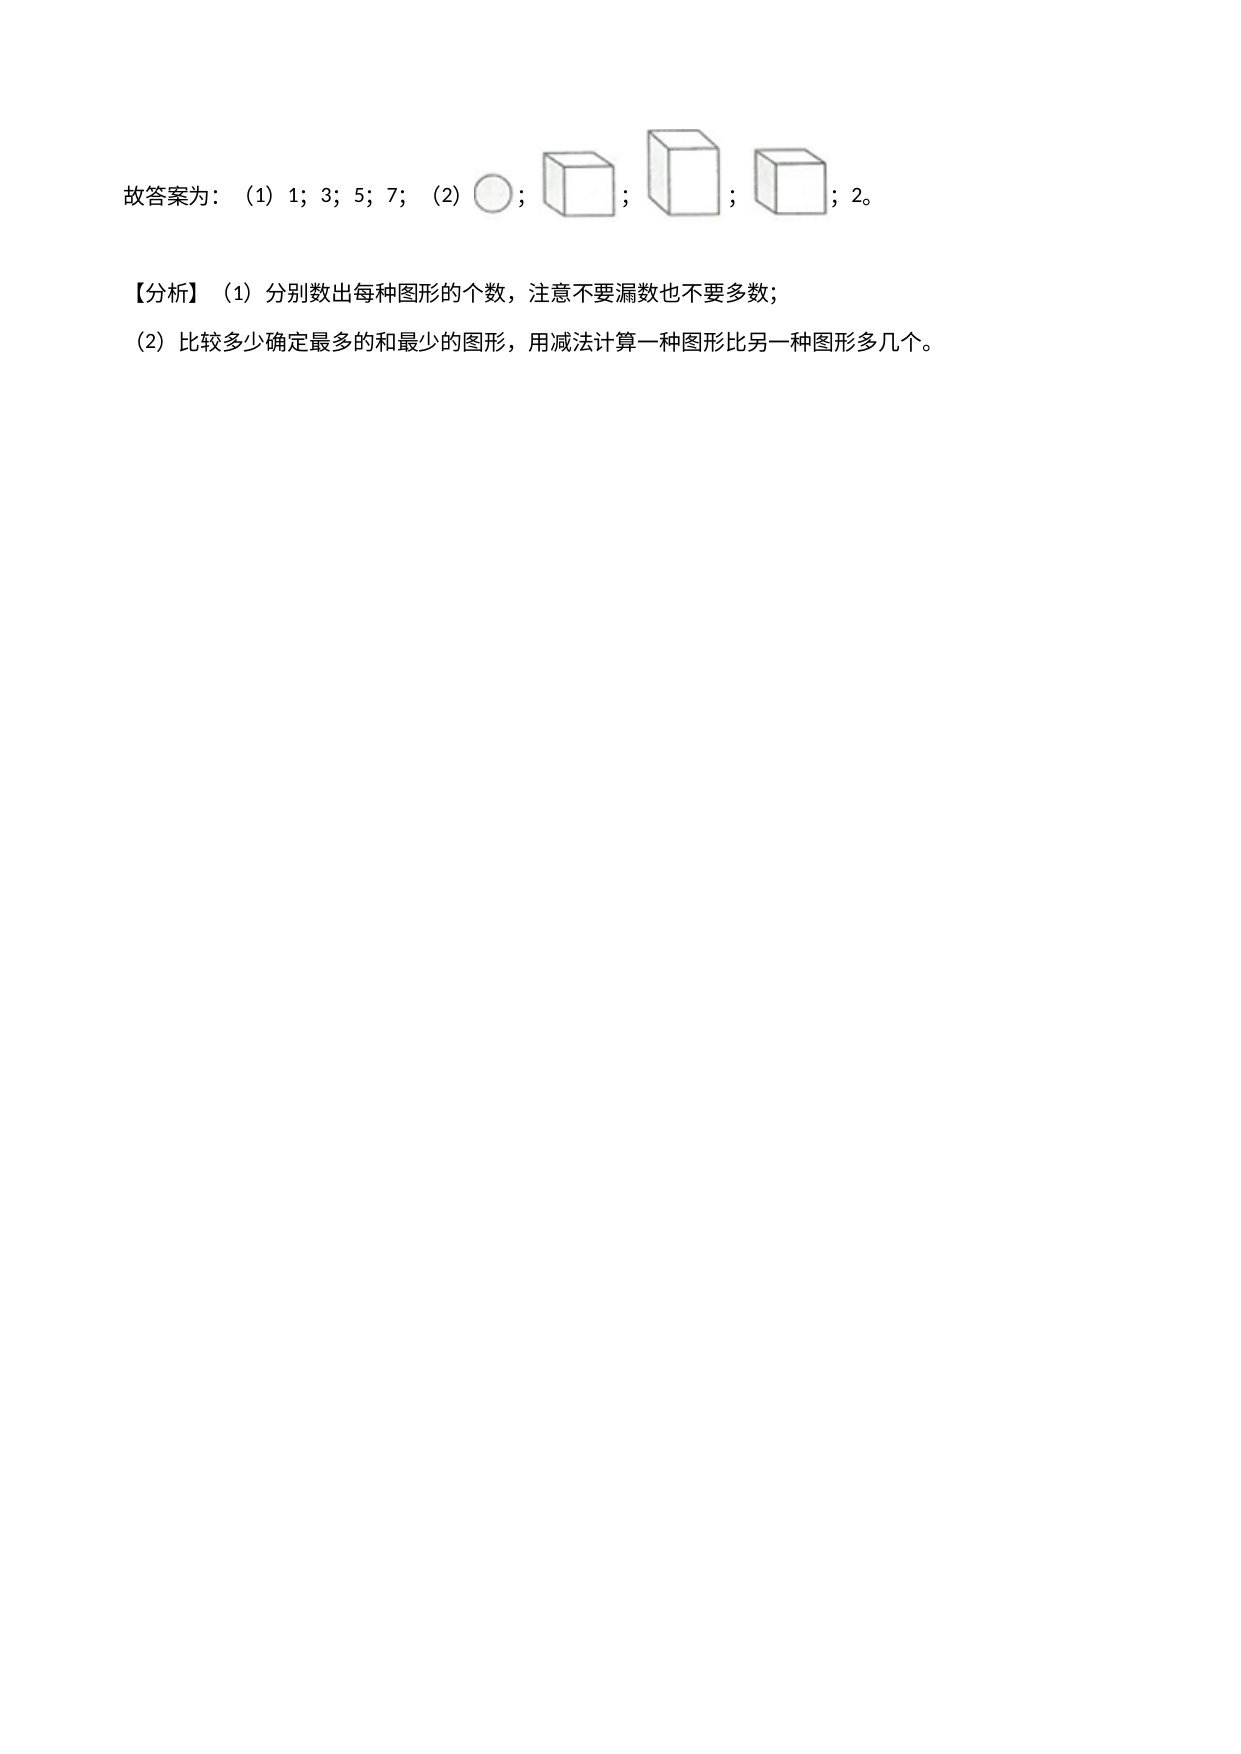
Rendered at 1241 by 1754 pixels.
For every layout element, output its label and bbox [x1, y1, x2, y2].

picture [642, 129, 728, 222]
picture [749, 143, 830, 222]
picture [537, 148, 621, 222]
text [118, 129, 1122, 357]
picture [474, 168, 516, 222]
